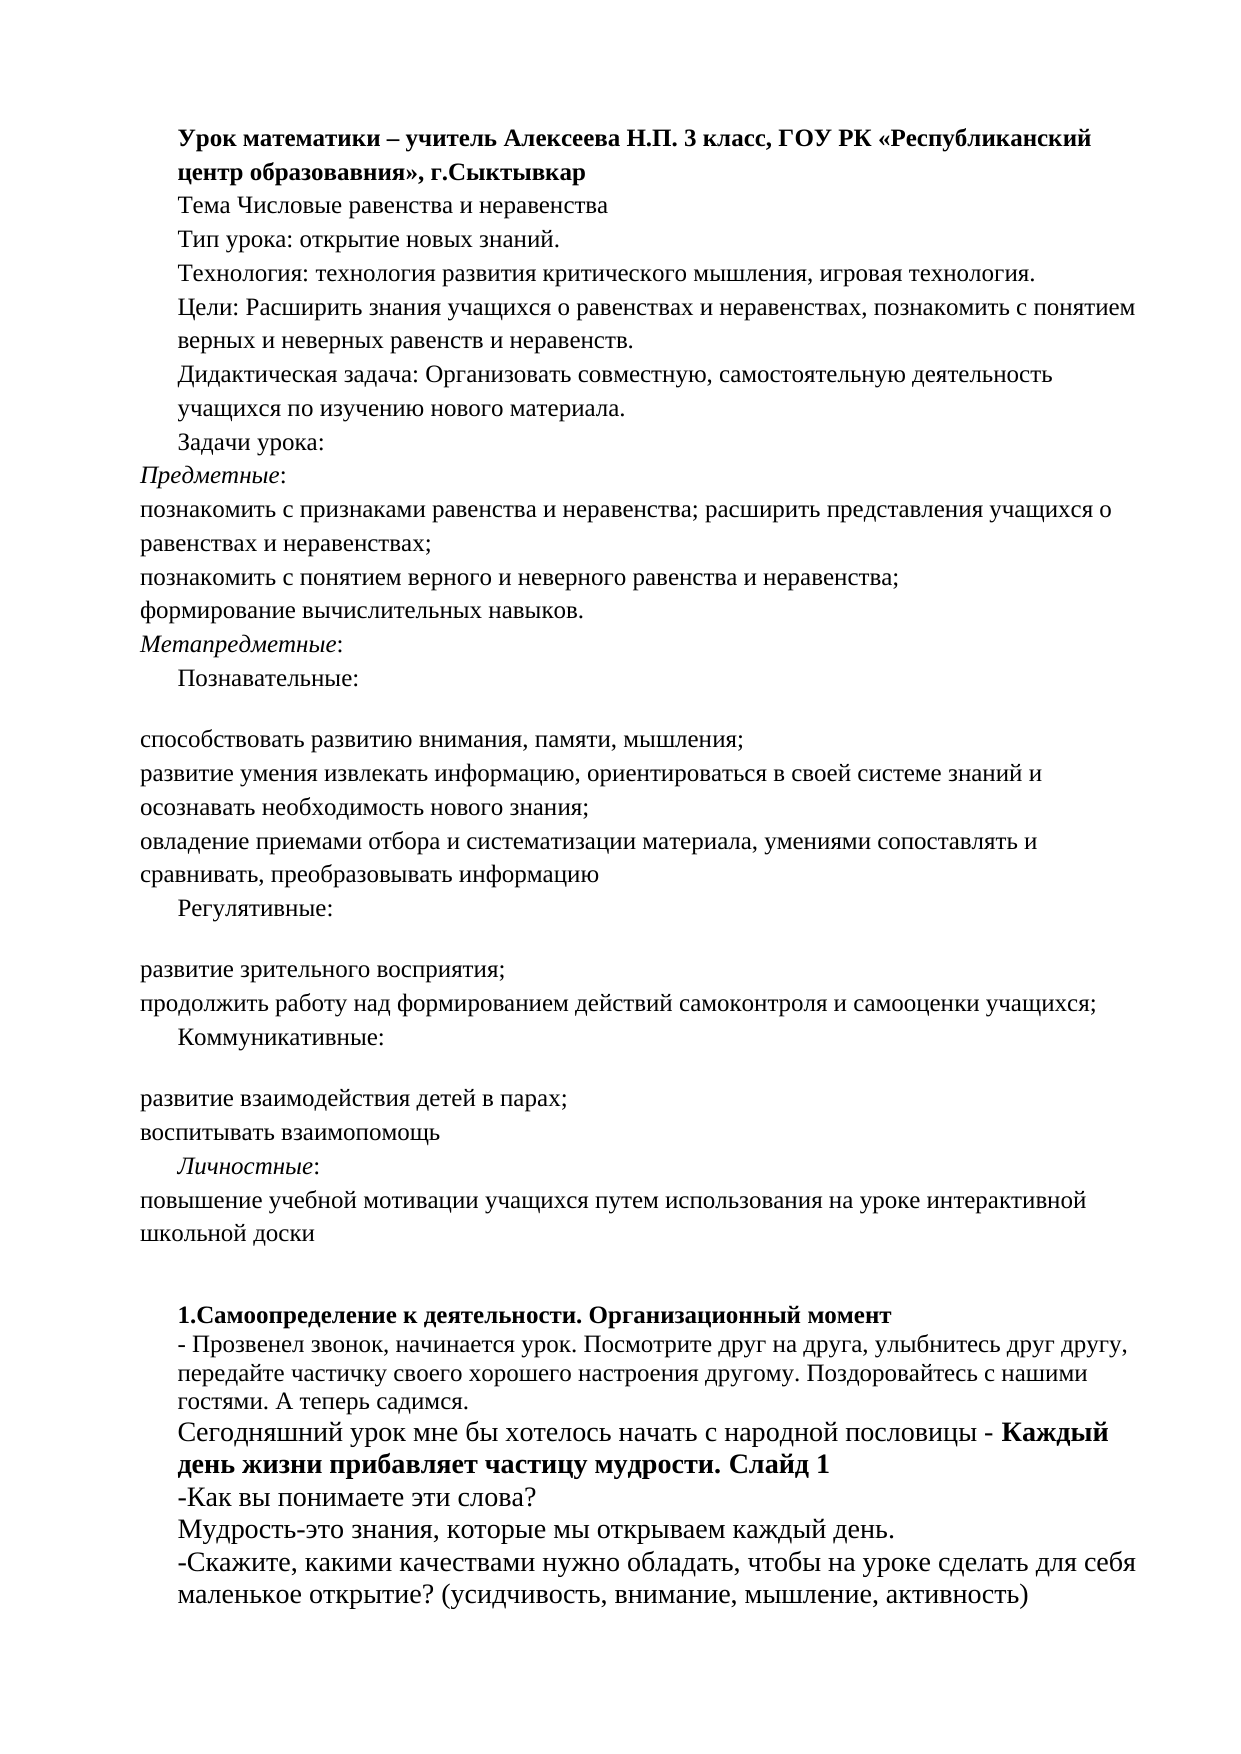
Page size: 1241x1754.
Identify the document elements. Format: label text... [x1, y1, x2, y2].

text воспитывать взаимопомощь [140, 1112, 1152, 1146]
text -Как вы понимаете эти слова? [177, 1480, 1152, 1512]
text Задачи урока: [177, 422, 1152, 456]
text способствовать развитию внимания, памяти, мышления; [140, 719, 1152, 753]
text Метапредметные: [140, 624, 1152, 658]
text познакомить с признаками равенства и неравенства; расширить представления учащихся о равенствах и неравенствах; [140, 489, 1152, 557]
text познакомить с понятием верного и неверного равенства и неравенства; [140, 557, 1152, 591]
text развитие умения извлекать информацию, ориентироваться в своей системе знаний и осознавать необходимость нового знания; [140, 753, 1152, 821]
text Цели: Расширить знания учащихся о равенствах и неравенствах, познакомить с понятием верных и неверных равенств и неравенств. [177, 287, 1152, 354]
text овладение приемами отбора и систематизации материала, умениями сопоставлять и сравнивать, преобразовывать информацию [140, 821, 1152, 888]
text Коммуникативные: [177, 1017, 1152, 1051]
text -Скажите, какими качествами нужно обладать, чтобы на уроке сделать для себя маленькое открытие? (усидчивость, внимание, мышление, активность) [177, 1545, 1152, 1609]
text Предметные: [140, 456, 1152, 489]
text Тип урока: открытие новых знаний. [177, 219, 1152, 253]
text развитие взаимодействия детей в парах; [140, 1078, 1152, 1112]
text Познавательные: [177, 658, 1152, 692]
text Сегодняшний урок мне бы хотелось начать с народной пословицы - Каждый день жизни прибавляет частицу мудрости. Слайд 1 [177, 1415, 1152, 1480]
text формирование вычислительных навыков. [140, 591, 1152, 624]
text Тема Числовые равенства и неравенства [177, 186, 1152, 219]
text продолжить работу над формированием действий самоконтроля и самооценки учащихся; [140, 983, 1152, 1017]
text - Прозвенел звонок, начинается урок. Посмотрите друг на друга, улыбнитесь друг другу, передайте частичку своего хорошего настроения другому. Поздоровайтесь с нашими гостями. А теперь садимся. [177, 1329, 1152, 1415]
text Урок математики – учитель Алексеева Н.П. 3 класс, ГОУ РК «Республиканский центр образовавния», г.Сыктывкар [177, 118, 1152, 186]
text Мудрость-это знания, которые мы открываем каждый день. [177, 1512, 1152, 1545]
text повышение учебной мотивации учащихся путем использования на уроке интерактивной школьной доски [140, 1180, 1152, 1247]
text Регулятивные: [177, 888, 1152, 922]
text Личностные: [177, 1146, 1152, 1180]
text развитие зрительного восприятия; [140, 949, 1152, 983]
text 1.Самоопределение к деятельности. Организационный момент [177, 1300, 1152, 1329]
text Дидактическая задача: Организовать совместную, самостоятельную деятельность учащихся по изучению нового материала. [177, 354, 1152, 422]
text Технология: технология развития критического мышления, игровая технология. [177, 253, 1152, 287]
